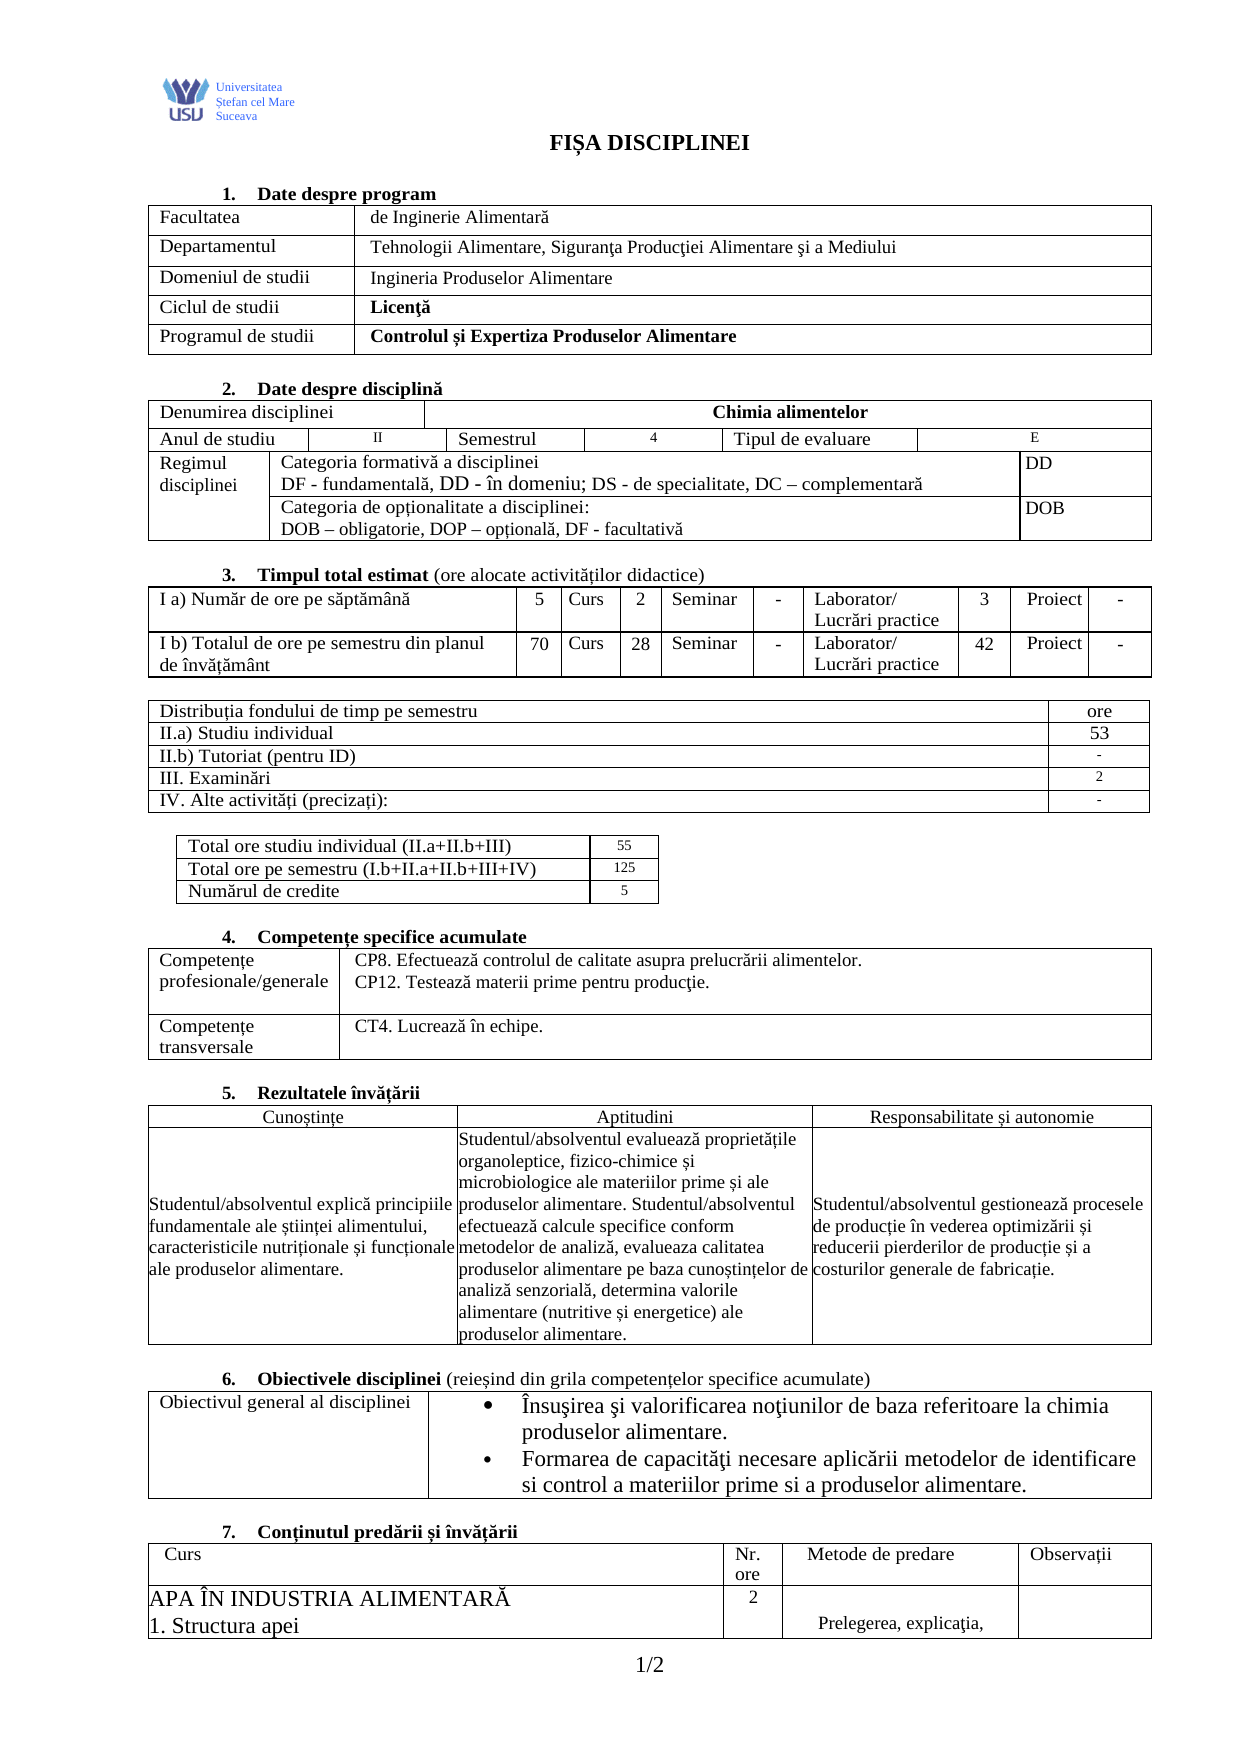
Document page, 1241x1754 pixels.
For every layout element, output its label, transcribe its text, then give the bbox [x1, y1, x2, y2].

table_header Competențe profesionale/generale [149, 949, 339, 1014]
table_cell 53 [1049, 723, 1149, 745]
table_cell 4 [585, 429, 722, 451]
table_cell Curs [562, 633, 620, 676]
table_header Laborator/ Lucrări practice [804, 588, 958, 631]
table_cell 70 [517, 633, 561, 676]
table_header Seminar [662, 588, 753, 631]
table_cell - [1049, 746, 1149, 767]
table_header Nr. ore [724, 1544, 782, 1584]
table_header Denumirea disciplinei [149, 401, 424, 428]
table_cell 2 [1049, 768, 1149, 789]
table_cell IV. Alte activități (precizați): [149, 791, 1048, 812]
list Date despre disciplină [222, 378, 1152, 399]
table_header 55 [591, 836, 658, 858]
table_cell Proiect [1011, 633, 1088, 676]
table_cell CT4. Lucrează în echipe. [340, 1015, 1151, 1059]
table_cell Numărul de credite [177, 881, 589, 903]
table_cell II [309, 429, 446, 451]
table_header I a) Număr de ore pe săptămână [149, 588, 516, 631]
table_cell III. Examinări [149, 768, 1048, 789]
table_cell 5 [591, 881, 658, 903]
table_cell II.b) Tutoriat (pentru ID) [149, 746, 1048, 767]
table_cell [783, 1586, 1018, 1638]
text FIȘA DISCIPLINEI [274, 129, 1025, 155]
table_header Distribuția fondului de timp pe semestru [149, 701, 1048, 722]
table_cell Departamentul [149, 236, 354, 266]
table_cell 28 [621, 633, 661, 676]
table_cell E [918, 429, 1151, 451]
table_cell Controlul și Expertiza Produselor Alimentare [355, 325, 1151, 354]
picture [159, 70, 212, 125]
table_cell Domeniul de studii [149, 267, 354, 295]
table_header 3 [959, 588, 1010, 631]
table_header CP8. Efectuează controlul de calitate asupra prelucrării alimentelor. CP12. Testează materii prime pentru producţie. [340, 949, 1151, 1014]
table_cell Seminar [662, 633, 753, 676]
table_header - [1089, 588, 1151, 631]
table_header Curs [562, 588, 620, 631]
table_header 5 [517, 588, 561, 631]
table_cell Ciclul de studii [149, 296, 354, 324]
table_cell - [754, 633, 803, 676]
table_header de Inginerie Alimentară [355, 206, 1151, 235]
table_cell - [1089, 633, 1151, 676]
table_cell Laborator/ Lucrări practice [804, 633, 958, 676]
table_cell Regimul disciplinei [149, 452, 269, 540]
table_cell 42 [959, 633, 1010, 676]
table_cell DOB [1021, 497, 1151, 540]
table_cell Tipul de evaluare [723, 429, 917, 451]
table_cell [149, 1586, 723, 1638]
list Timpul total estimat (ore alocate activităților didactice) [222, 564, 1152, 586]
table_header Proiect [1011, 588, 1088, 631]
list Competențe specifice acumulate [222, 926, 1152, 948]
table_header Metode de predare [783, 1544, 1018, 1584]
table_cell [1019, 1586, 1151, 1638]
table_header Chimia alimentelor [425, 401, 1151, 428]
list Obiectivele disciplinei (reieșind din grila competențelor specifice acumulate) [222, 1368, 1152, 1389]
table_header Însuşirea şi valorificarea noţiunilor de baza referitoare la chimia produselor alimentare. Formarea de capacităţi necesare aplicării metodelor de identificare si control a materiilor prime si a produselor alimentare. [429, 1392, 1151, 1498]
list Rezultatele învățării [222, 1082, 1152, 1103]
table_cell 125 [591, 859, 658, 880]
table_cell Categoria formativă a disciplinei DF - fundamentală, DD - în domeniu; DS - de specialitate, DC – complementară [270, 452, 1019, 496]
table_header Aptitudini [458, 1106, 812, 1127]
table_header Facultatea [149, 206, 354, 235]
table_header Total ore studiu individual (II.a+II.b+III) [177, 836, 589, 858]
table_cell Studentul/absolventul gestionează procesele de producție în vederea optimizării și reducerii pierderilor de producție și a costurilor generale de fabricație. [813, 1128, 1151, 1344]
table_header Cunoștințe [149, 1106, 457, 1127]
table_cell I b) Totalul de ore pe semestru din planul de învățământ [149, 633, 516, 676]
table_header Responsabilitate și autonomie [813, 1106, 1151, 1127]
table_cell Anul de studiu [149, 429, 308, 451]
list Date despre program [222, 183, 1152, 205]
list Conținutul predării și învățării [222, 1521, 1152, 1542]
table_cell Categoria de opționalitate a disciplinei: DOB – obligatorie, DOP – opțională, DF - facultativă [270, 497, 1019, 540]
table_cell DD [1021, 452, 1151, 496]
table_cell 2 [724, 1586, 782, 1638]
table_cell Studentul/absolventul evaluează proprietățile organoleptice, fizico-chimice și microbiologice ale materiilor prime și ale produselor alimentare. Studentul/absolventul efectuează calcule specifice conform metodelor de analiză, evalueaza calitatea produselor alimentare pe baza cunoștințelor de analiză senzorială, determina valorile alimentare (nutritive și energetice) ale produselor alimentare. [458, 1128, 812, 1344]
table_cell Competențe transversale [149, 1015, 339, 1059]
table_header ore [1049, 701, 1149, 722]
table_cell Total ore pe semestru (I.b+II.a+II.b+III+IV) [177, 859, 589, 880]
table_cell Licenţă [355, 296, 1151, 324]
table_header Curs [149, 1544, 723, 1584]
table_header - [754, 588, 803, 631]
table_cell - [1049, 791, 1149, 812]
table_cell Ingineria Produselor Alimentare [355, 267, 1151, 295]
table_cell Tehnologii Alimentare, Siguranţa Producţiei Alimentare şi a Mediului [355, 236, 1151, 266]
table_header Observații [1019, 1544, 1151, 1584]
table_cell II.a) Studiu individual [149, 723, 1048, 745]
table_cell Studentul/absolventul explică principiile fundamentale ale științei alimentului, caracteristicile nutriționale și funcționale ale produselor alimentare. [149, 1128, 457, 1344]
table_cell Programul de studii [149, 325, 354, 354]
table_header Obiectivul general al disciplinei [149, 1392, 428, 1498]
table_cell Semestrul [447, 429, 584, 451]
table_header 2 [621, 588, 661, 631]
